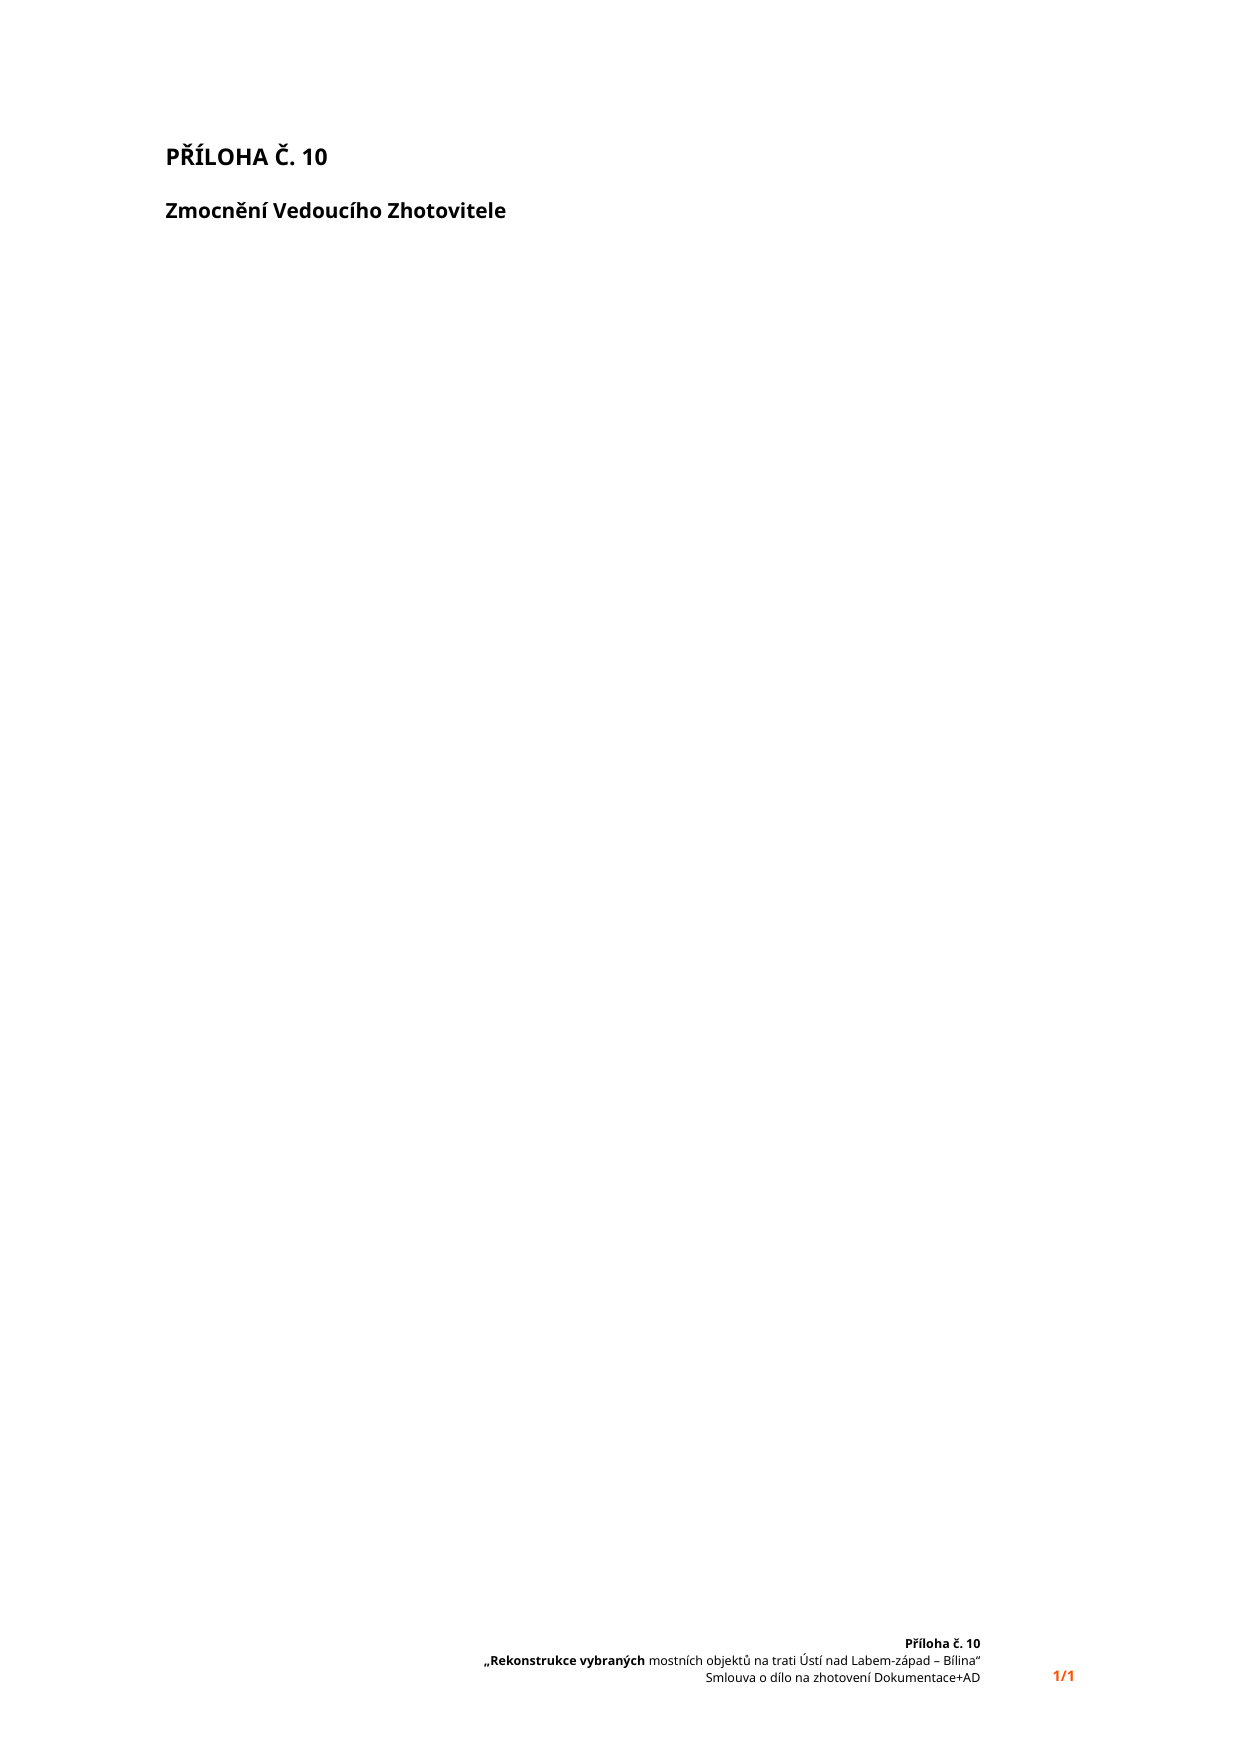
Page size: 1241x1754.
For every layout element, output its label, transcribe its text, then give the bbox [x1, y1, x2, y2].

text Příloha č. 10 [165, 141, 1075, 173]
text Zmocnění Vedoucího Zhotovitele [165, 197, 1075, 225]
